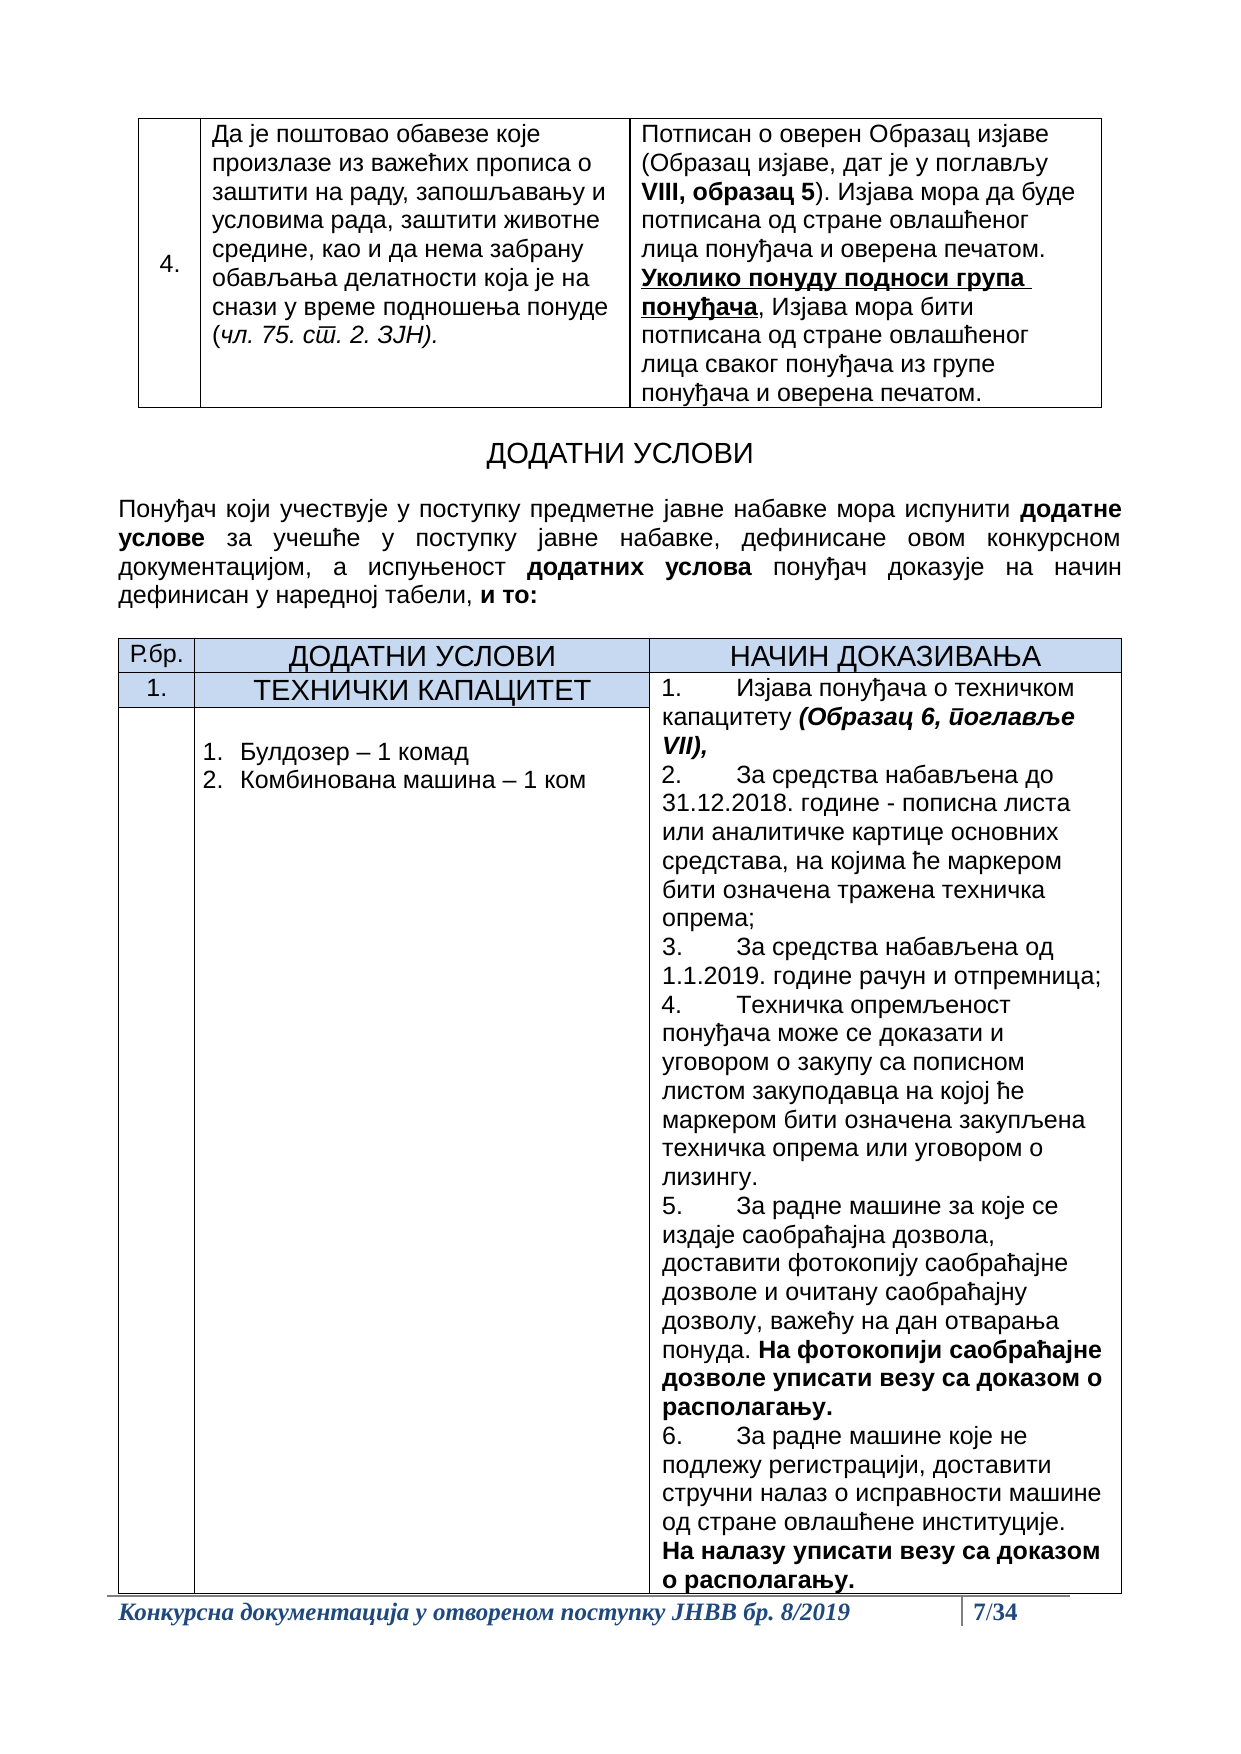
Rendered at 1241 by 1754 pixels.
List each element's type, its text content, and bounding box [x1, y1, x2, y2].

table_cell Да је поштовао обавезе које произлазе из важећих прописа о заштити на раду, запошљавању и условима рада, заштити животне средине, као и да нема забрану обављања делатности која је на снази у време подношења понуде (чл. 75. ст. 2. ЗЈН). [201, 119, 629, 407]
table_cell Булдозер – 1 комад Комбинована машина – 1 ком [195, 708, 649, 1593]
list ДОДАТНИ УСЛОВИ [118, 436, 1122, 470]
list Понуђач који учествује у поступку предметне јавне набавке мора испунити додатне услове за учешће у поступку јавне набавке, дефинисане овом конкурсном документацијом, а испуњеност додатних услова понуђач доказује на начин дефинисан у наредној табели, и то: [118, 494, 1122, 609]
table_header ДОДАТНИ УСЛОВИ [195, 639, 649, 672]
table_cell ТЕХНИЧКИ КАПАЦИТЕТ [195, 673, 649, 707]
table_cell 1. [119, 673, 194, 707]
table_cell 4. [139, 119, 200, 407]
table_cell Изјава понуђача о техничком капацитету (Образац 6, поглавље VII), За средства набављена до 31.12.2018. године - пописна листа или аналитичке картице основних средстава, на којима ће маркером бити означена тражена техничка опрема; За средства набављена од 1.1.2019. године рачун и отпремницa; Техничка опремљеност понуђача може се доказати и уговором о закупу са пописном листом закуподавца на којој ће маркером бити означена закупљена техничка опрема или уговором о лизингу. За радне машине за које се издаје саобраћајна дозвола, доставити фотокопију саобраћајне дозволе и очитану саобраћајну дозволу, важећу на дан отварања понуда. На фотокопији саобраћајне дозволе уписати везу са доказом о располагању. За радне машине које не подлежу регистрацији, доставити стручни налаз о исправности машине од стране овлашћене институције. На налазу уписати везу са доказом о располагању. [650, 673, 1121, 1593]
table_header Р.бр. [119, 639, 194, 672]
table_header НАЧИН ДОКАЗИВАЊА [650, 639, 1121, 672]
table_cell Потписан о оверен Oбразац изјаве (Образац изјаве, дат је у поглављу VIII, образац 5). Изјава мора да буде потписана од стране овлашћеног лица понуђача и оверена печатом. Уколико понуду подноси група понуђача, Изјава мора бити потписана од стране овлашћеног лица сваког понуђача из групе понуђача и оверена печатом. [631, 119, 1101, 407]
table_cell [119, 708, 194, 1593]
